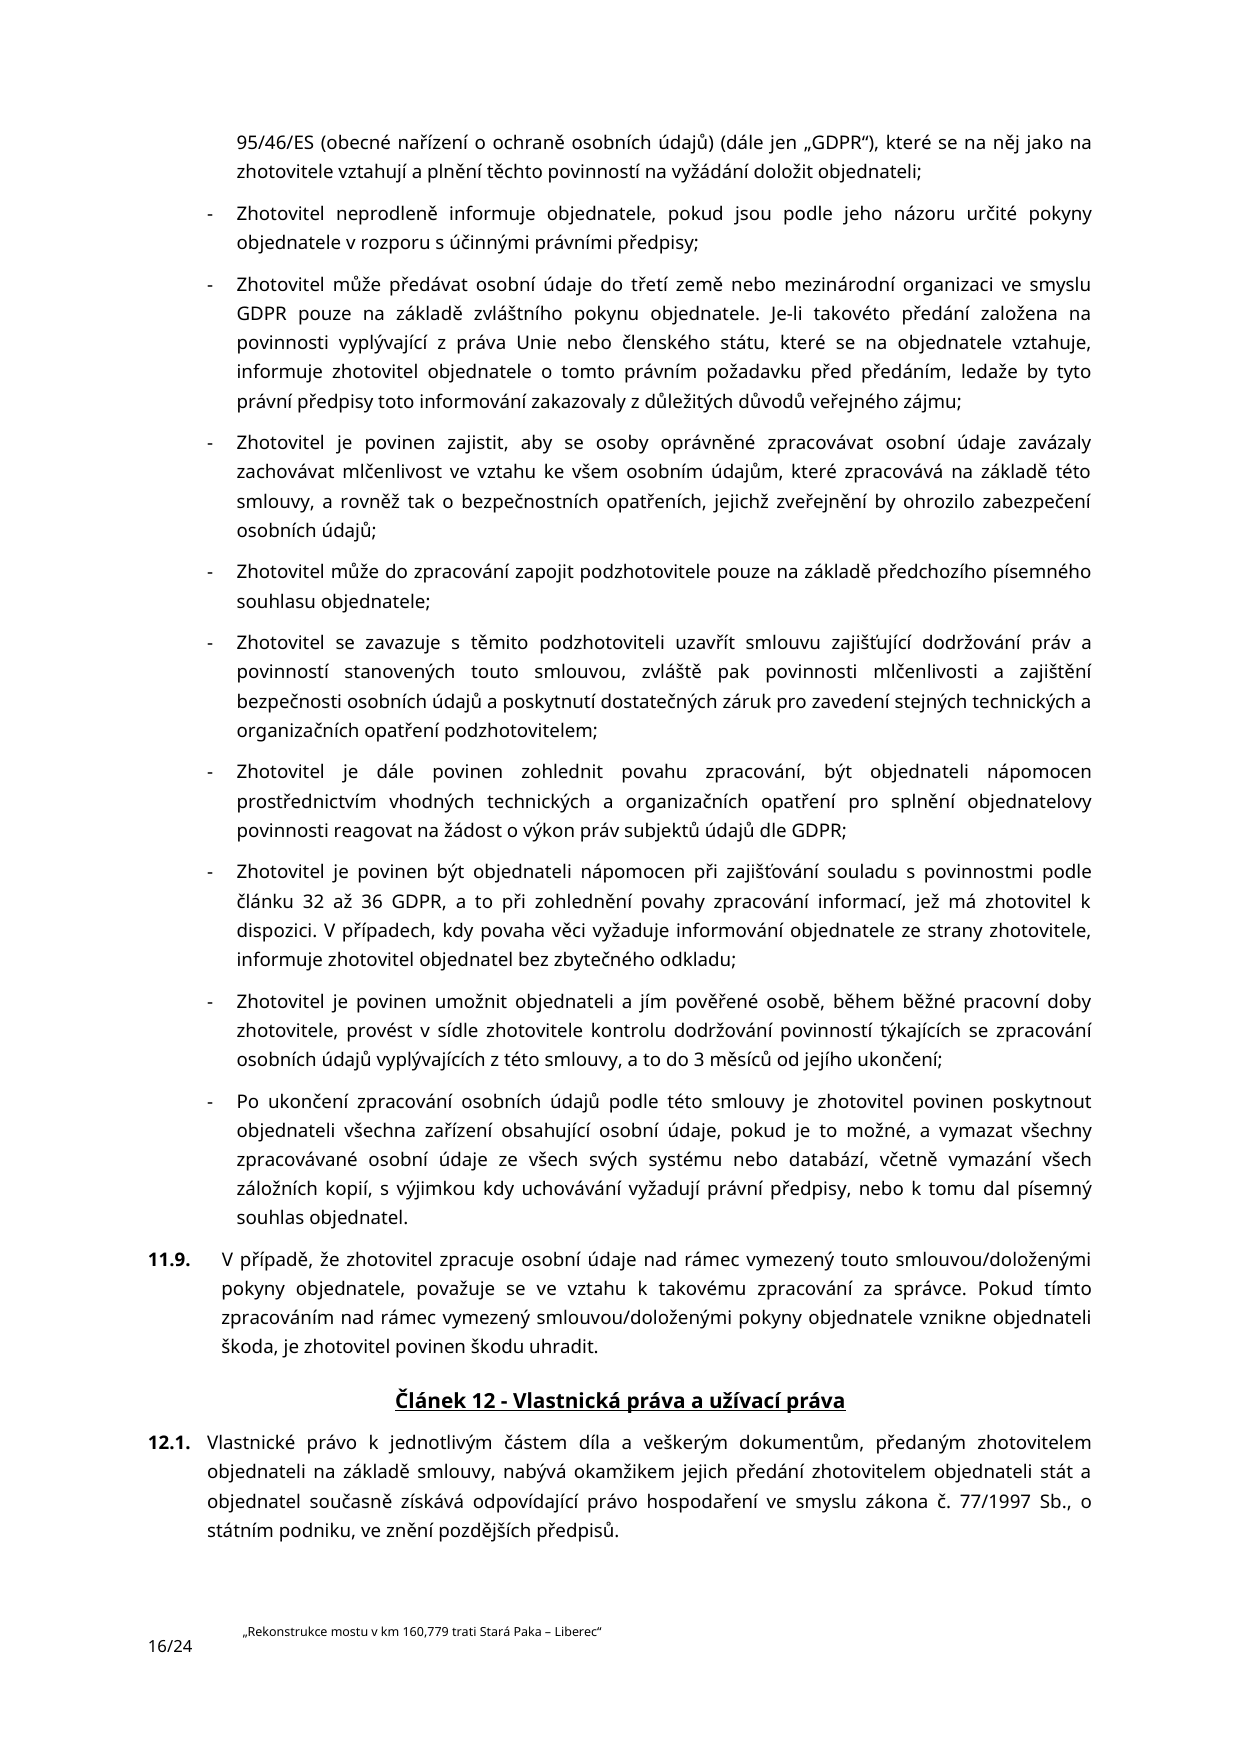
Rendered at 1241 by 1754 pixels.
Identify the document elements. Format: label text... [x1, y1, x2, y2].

text - Zhotovitel je povinen umožnit objednateli a jím pověřené osobě, během běžné pracovní doby zhotovitele, provést v sídle zhotovitele kontrolu dodržování povinností týkajících se zpracování osobních údajů vyplývajících z této smlouvy, a to do 3 měsíců od jejího ukončení; [207, 985, 1092, 1072]
text - Zhotovitel může do zpracování zapojit podzhotovitele pouze na základě předchozího písemného souhlasu objednatele; [207, 556, 1092, 614]
text 11.9. V případě, že zhotovitel zpracuje osobní údaje nad rámec vymezený touto smlouvou/doloženými pokyny objednatele, považuje se ve vztahu k takovému zpracování za správce. Pokud tímto zpracováním nad rámec vymezený smlouvou/doloženými pokyny objednatele vznikne objednateli škoda, je zhotovitel povinen škodu uhradit. [148, 1243, 1092, 1360]
text - Zhotovitel je dále povinen zohlednit povahu zpracování, být objednateli nápomocen prostřednictvím vhodných technických a organizačních opatření pro splnění objednatelovy povinnosti reagovat na žádost o výkon práv subjektů údajů dle GDPR; [207, 756, 1092, 843]
text - Po ukončení zpracování osobních údajů podle této smlouvy je zhotovitel povinen poskytnout objednateli všechna zařízení obsahující osobní údaje, pokud je to možné, a vymazat všechny zpracovávané osobní údaje ze všech svých systému nebo databází, včetně vymazání všech záložních kopií, s výjimkou kdy uchovávání vyžadují právní předpisy, nebo k tomu dal písemný souhlas objednatel. [207, 1085, 1092, 1231]
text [207, 126, 1092, 185]
text - Zhotovitel je povinen zajistit, aby se osoby oprávněné zpracovávat osobní údaje zavázaly zachovávat mlčenlivost ve vztahu ke všem osobním údajům, které zpracovává na základě této smlouvy, a rovněž tak o bezpečnostních opatřeních, jejichž zveřejnění by ohrozilo zabezpečení osobních údajů; [207, 426, 1092, 543]
text 12.1. Vlastnické právo k jednotlivým částem díla a veškerým dokumentům, předaným zhotovitelem objednateli na základě smlouvy, nabývá okamžikem jejich předání zhotovitelem objednateli stát a objednatel současně získává odpovídající právo hospodaření ve smyslu zákona č. 77/1997 Sb., o státním podniku, ve znění pozdějších předpisů. [148, 1426, 1092, 1543]
text - Zhotovitel se zavazuje s těmito podzhotoviteli uzavřít smlouvu zajišťující dodržování práv a povinností stanovených touto smlouvou, zvláště pak povinnosti mlčenlivosti a zajištění bezpečnosti osobních údajů a poskytnutí dostatečných záruk pro zavedení stejných technických a organizačních opatření podzhotovitelem; [207, 626, 1092, 743]
text - Zhotovitel neprodleně informuje objednatele, pokud jsou podle jeho názoru určité pokyny objednatele v rozporu s účinnými právními předpisy; [207, 197, 1092, 256]
subtitle Článek 12 - Vlastnická práva a užívací práva [148, 1385, 1092, 1414]
text - Zhotovitel je povinen být objednateli nápomocen při zajišťování souladu s povinnostmi podle článku 32 až 36 GDPR, a to při zohlednění povahy zpracování informací, jež má zhotovitel k dispozici. V případech, kdy povaha věci vyžaduje informování objednatele ze strany zhotovitele, informuje zhotovitel objednatel bez zbytečného odkladu; [207, 856, 1092, 972]
text - Zhotovitel může předávat osobní údaje do třetí země nebo mezinárodní organizaci ve smyslu GDPR pouze na základě zvláštního pokynu objednatele. Je-li takovéto předání založena na povinnosti vyplývající z práva Unie nebo členského státu, které se na objednatele vztahuje, informuje zhotovitel objednatele o tomto právním požadavku před předáním, ledaže by tyto právní předpisy toto informování zakazovaly z důležitých důvodů veřejného zájmu; [207, 268, 1092, 414]
